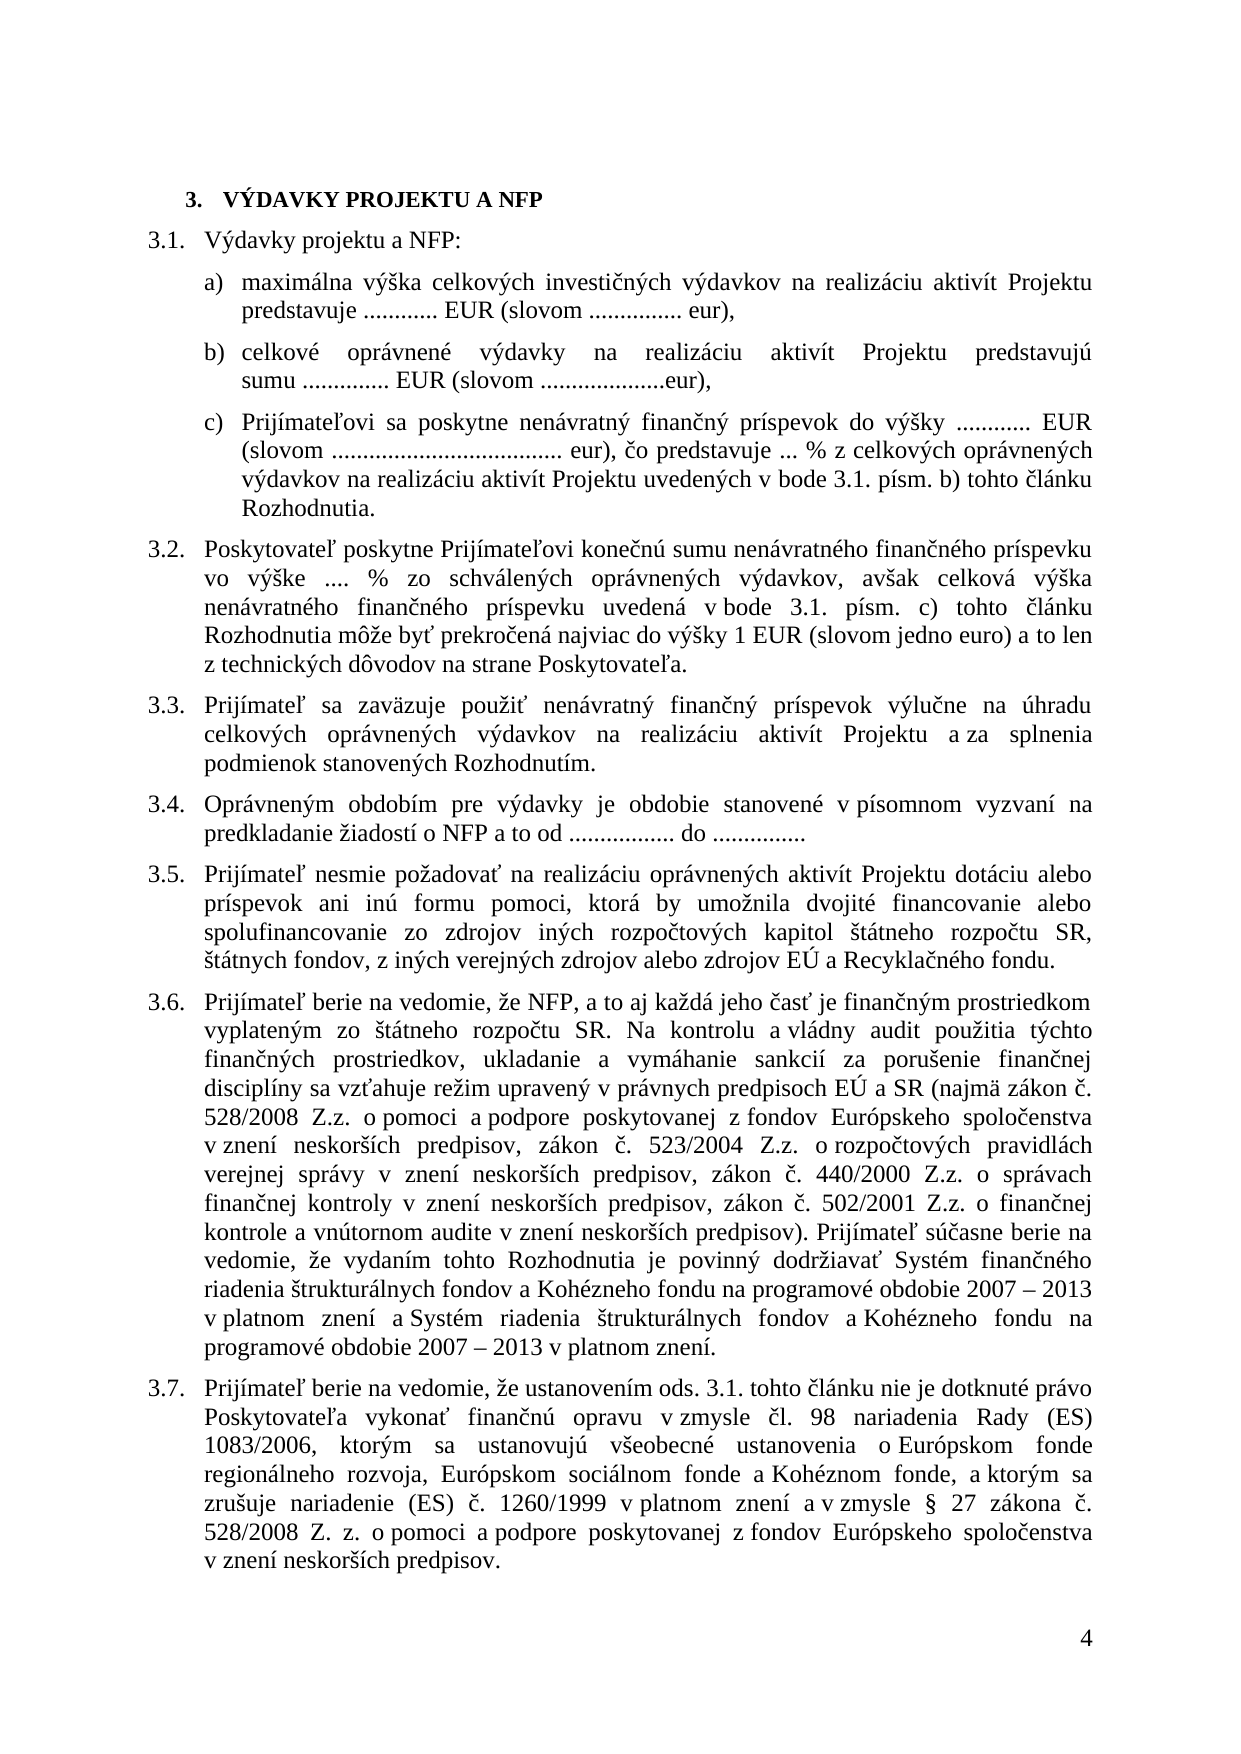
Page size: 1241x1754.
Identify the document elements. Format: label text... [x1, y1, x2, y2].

list Prijímateľ berie na vedomie, že NFP, a to aj každá jeho čať je finančným protriedkom vyplateným zo štátneho rozpočtu SR. Na kontrolu a vládny audit použitia týchto finančných prostriedkov, ukladanie a vymáhanie sankcií za porušenie finančnej disciplíny sa vzťahuje režim upravený v právnych predpisoch EÚ a SR (najmä zákon č. 528/2008 Z.z. o pomoci a podpore poskytovanej z fondov Európskeho spoločenstva v znení neskorších predpisov, zákon č. 523/2004 Z.z. o rozpočtových pravidlách verejnej správy v znení neskorších predpisov, zákon č. 440/2000 Z.z. o správach finančnej kontroly v znení neskorších predpisov, zákon č. 502/2001 Z.z. o finančnej kontrole a vnútornom audite v znení nekorších predpiov). Prijímateľ súčasne berie na vedomie, že vydaním tohto Rozhodnutia je povinný dodržiavať Systém finančného riadenia štrukturálnych fondov a Kohézneho fondu na programové obdobie 2007 – 2013 v platnom znení a Systém riadenia štrukturálnych fondov a Kohézneho fondu na programové obdobie 2007 – 2013 v platnom znení. [148, 987, 1093, 1360]
list Poskytovateľ poskytne Prijímateľovi konečnú sumu nenávratného finančného príspevku vo výške .... % zo schválených oprávnených výdavkov, avšak celková výška nenávratného finančného príspevku uvedená v bode 3.1. pím. c) tohto článku Rozhodnutia môže byť prekročená najviac do výšky 1 EUR (slovom jedno euro) a to len z technických dôvodov na strane Poskytovateľa. [148, 534, 1093, 678]
list Výdavky projektu a NFP: [148, 225, 1093, 254]
list Prijímateľ nesmie požadovať na realizáciu oprávnených aktivít Projektu dotáciu alebo príspevok ani inú formu pomoci, ktorá by umožnila dvojité financovanie alebo spolufinancovanie zo zdrojov iných rozpočtových kapitol štátneho rozpočtu SR, štátnych fondov, z iných verejných zdrojov alebo zdrojov EÚ a Recyklačného fondu. [148, 859, 1093, 974]
list VÝDAVKY PROJEKTU A NFP [185, 186, 1093, 213]
list maximálna výška celkových invetičných výdavkov na realizáciu aktivít Projektu predtavuje ............ EUR (lovom ............... eur), [204, 267, 1093, 324]
list Prijímateľovi sa poskytne nenávratný finančný príspevok do výšky ............ EUR (lovom ..................................... eur), čo predtavuje ... % z celkových oprávnených výdavkov na realizáciu aktivít Projektu uvedených v bode 3.1. pím. b) tohto článku Rozhodnutia. [204, 407, 1093, 522]
list Prijímateľ sa zaväzuje použiť nenávratný finančný príspevok výlučne na úhradu celkových oprávnených výdavkov na realizáciu aktivít Projektu a za splnenia podmienok stanovených Rozhodnutím. [148, 690, 1093, 777]
list celkové oprávnené výdavky na realizáciu aktivít Projektu predtavujú umu .............. EUR (lovom ....................eur), [204, 337, 1093, 394]
list Oprávneným obdobím pre výdavky je obdobie stanovené v písomnom vyzvaní na predkladanie žiadostí o NFP a to od ................. do ............... [148, 789, 1093, 847]
list Prijímateľ berie na vedomie, že utanovením od. 3.1. tohto článku nie je dotknuté právo Pokytovateľa vykonať finančnú opravu v zmyle čl. 98 nariadenia Rady (ES) 1083/2006, ktorým sa ustanovujú všeobecné ustanovenia o Európskom fonde regionálneho rozvoja, Európskom sociálnom fonde a Kohéznom fonde, a ktorým sa zrušuje nariadenie (ES) č. 1260/1999 v platnom znení a v zmysle § 27 zákona č. 528/2008 Z. z. o pomoci a podpore poskytovanej z fondov Európskeho spoločenstva v znení neskorších predpisov. [148, 1373, 1093, 1574]
